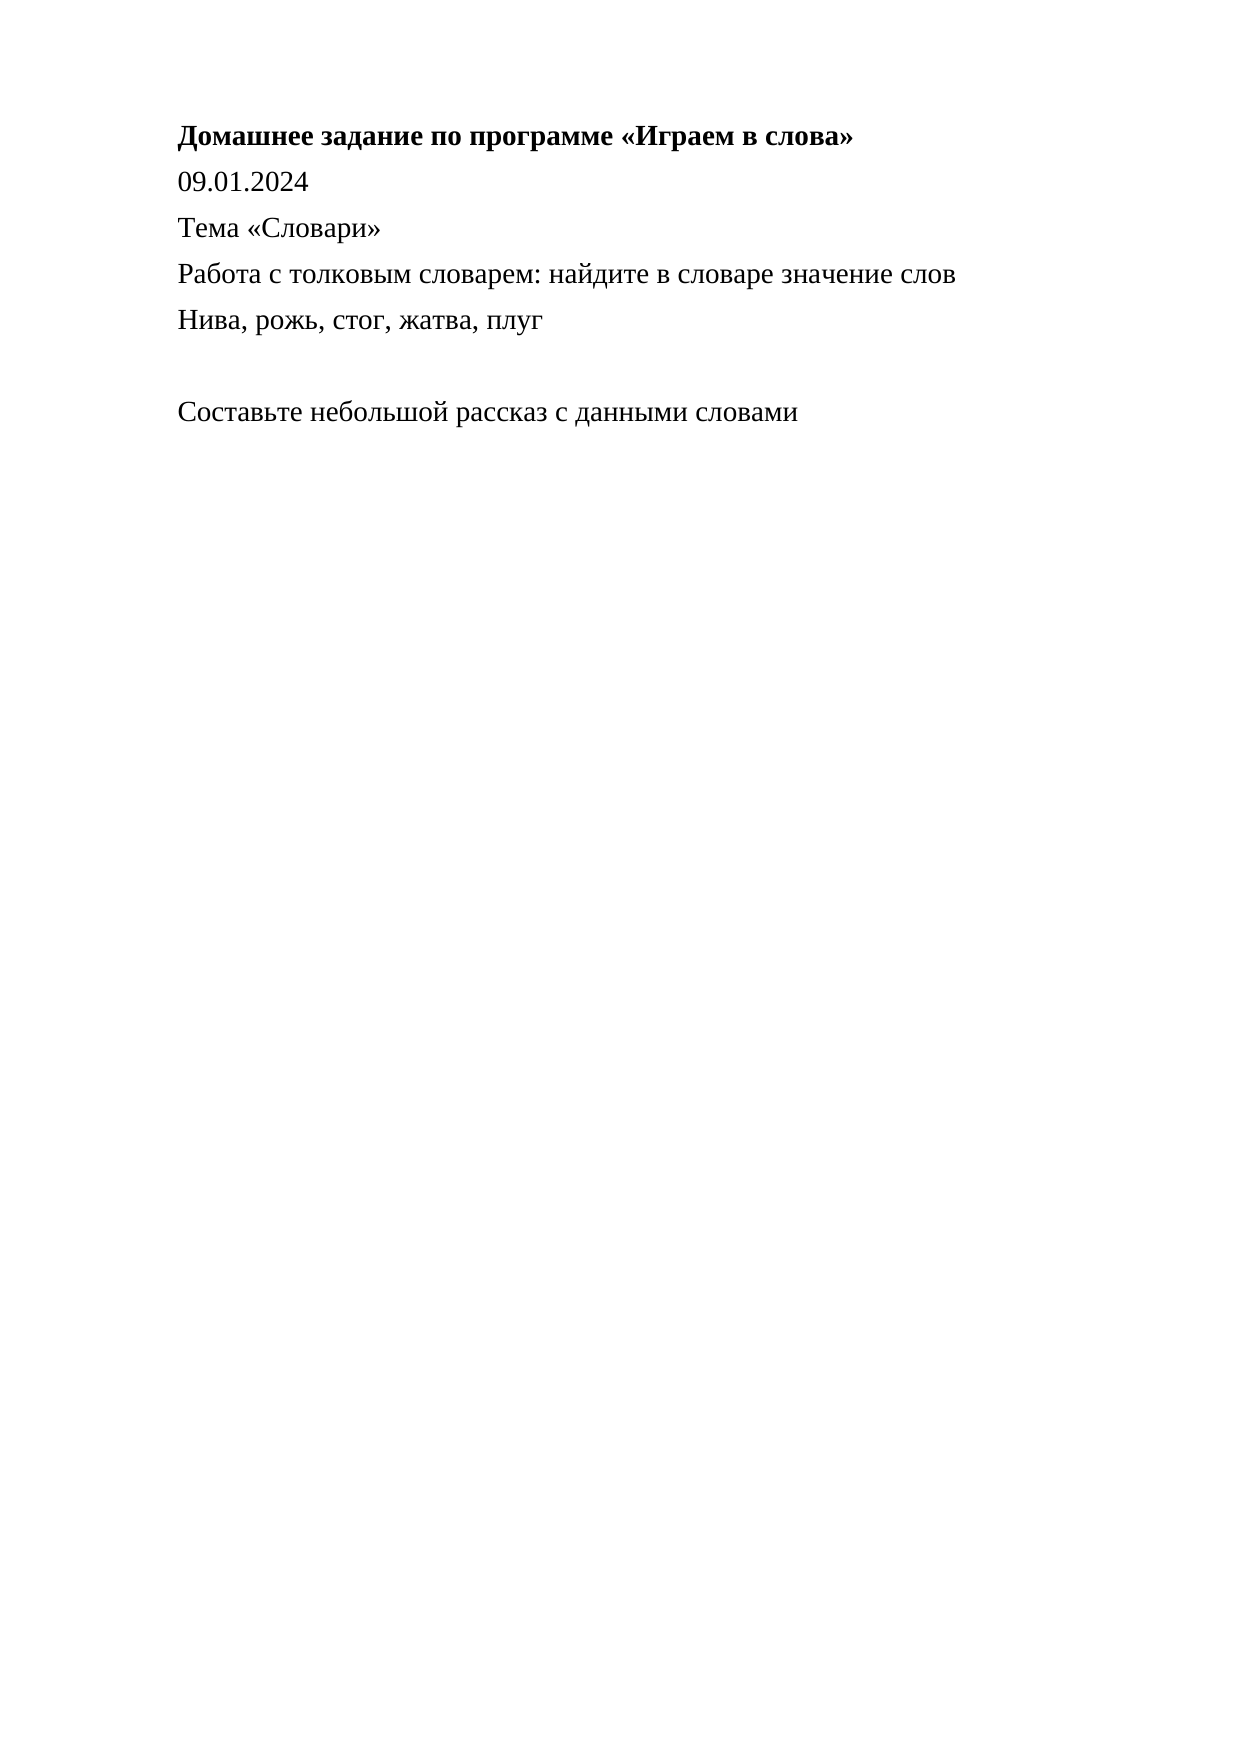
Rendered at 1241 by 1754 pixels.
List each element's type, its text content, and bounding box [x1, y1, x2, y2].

text Работа с толковым словарем: найдите в словаре значение слов [177, 256, 1152, 290]
text Составьте небольшой рассказ с данными словами [177, 394, 1152, 428]
text Нива, рожь, стог, жатва, плуг [177, 302, 1152, 336]
text Тема «Словари» [177, 210, 1152, 244]
text 09.01.2024 [177, 164, 1152, 198]
text Домашнее задание по программе «Играем в слова» [177, 118, 1152, 152]
